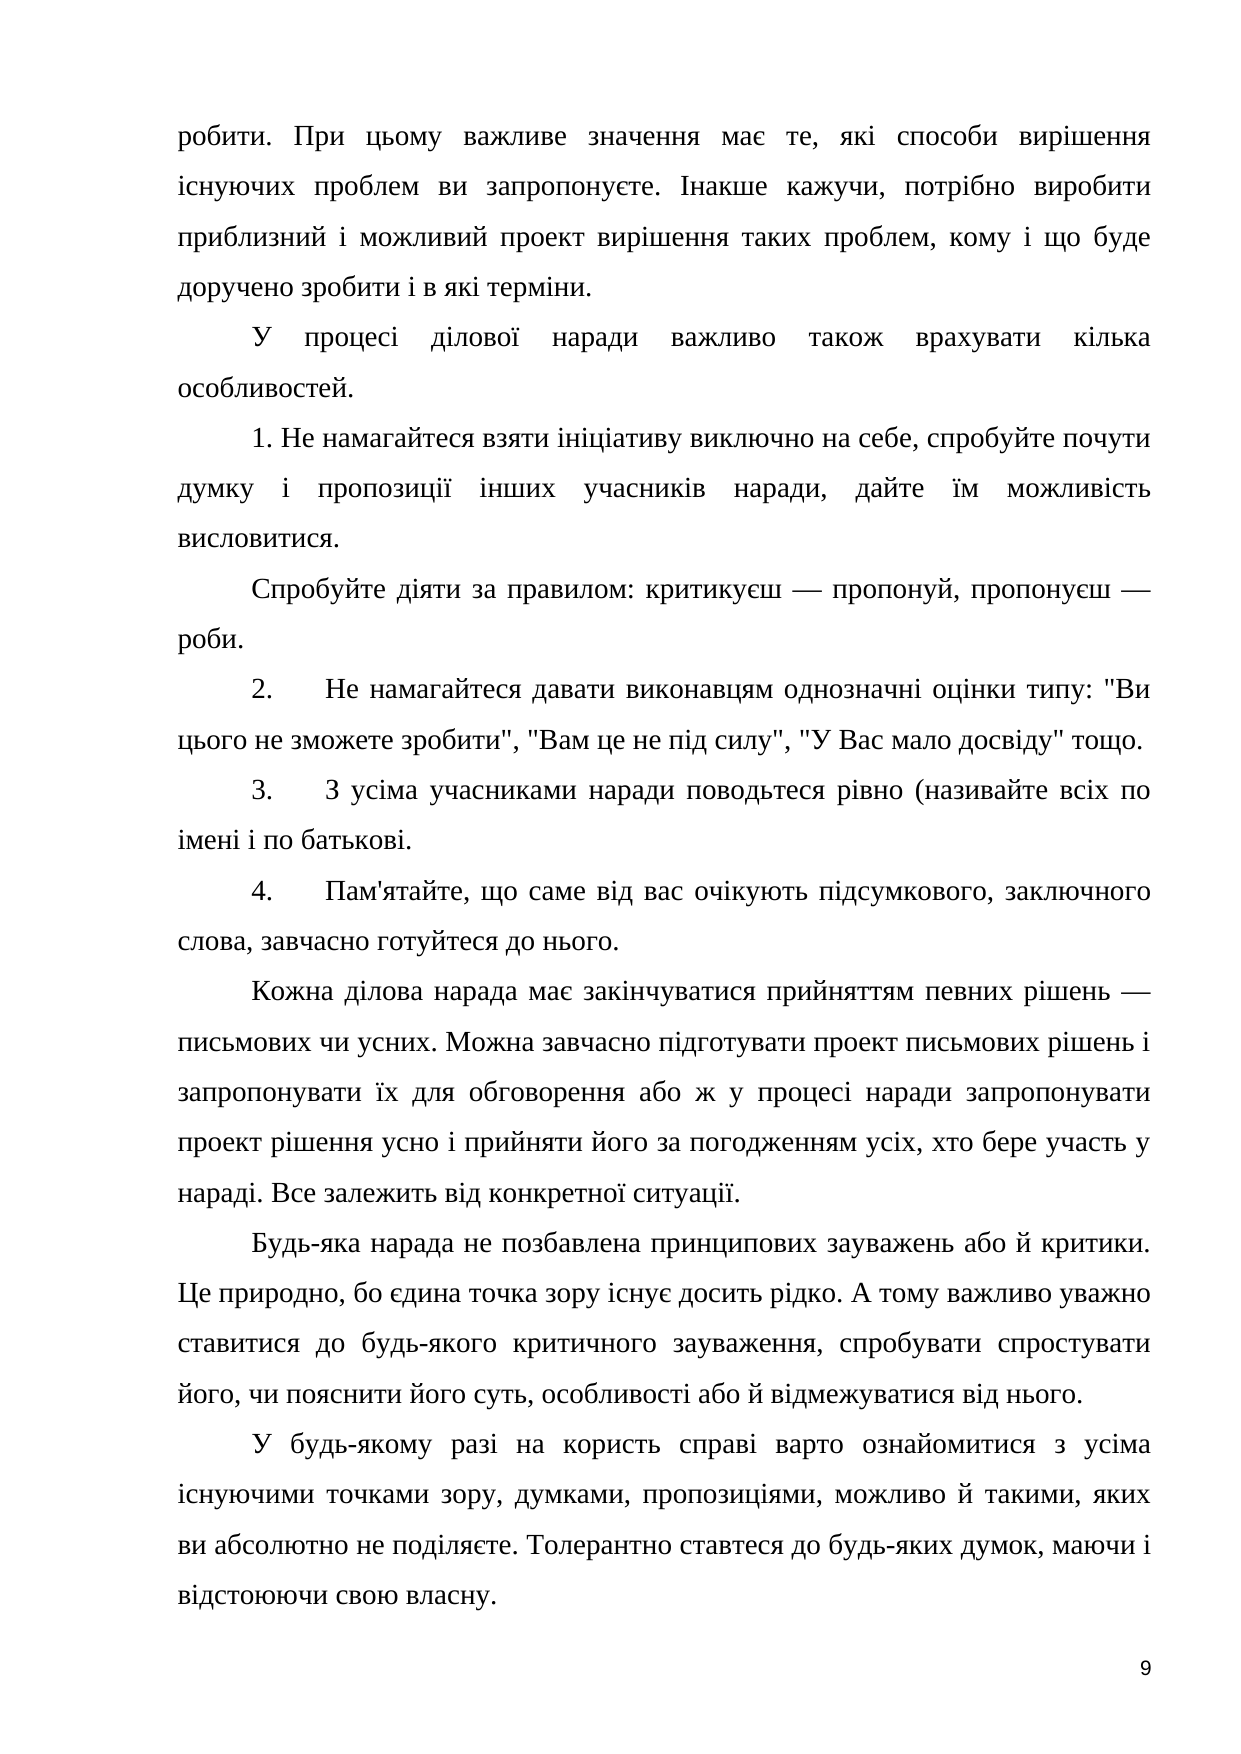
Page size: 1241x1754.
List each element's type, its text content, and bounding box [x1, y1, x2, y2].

list Не намагайтеся давати виконавцям однозначні оцінки типу: "Ви цього не зможете зробити", "Вам це не під силу", "У Вас мало досвіду" тощо. [177, 672, 1152, 755]
text Спробуйте діяти за правилом: критикуєш — пропонуй, пропонуєш — роби. [177, 571, 1152, 655]
list Пам'ятайте, що саме від вас очікують підсумкового, заключного слова, завчасно готуйтеся до нього. [177, 873, 1152, 957]
text Будь-яка нарада не позбавлена принципових зауважень або й критики. Це природно, бо єдина точка зору існує досить рідко. А тому важливо уважно ставитися до будь-якого критичного зауваження, спробувати спростувати його, чи пояснити його суть, особливості або й відмежуватися від нього. [177, 1225, 1152, 1409]
text Кожна ділова нарада має закінчуватися прийняттям певних рішень — письмових чи усних. Можна завчасно підготувати проект письмових рішень і запропонувати їх для обговорення або ж у процесі наради запропонувати проект рішення усно і прийняти його за погодженням усіх, хто бере участь у нараді. Все залежить від конкретної ситуації. [177, 973, 1152, 1208]
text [177, 118, 1152, 303]
text 1. Не намагайтеся взяти ініціативу виключно на себе, спробуйте почути думку і пропозиції інших учасників наради, дайте їм можливість висловитися. [177, 420, 1152, 554]
text У будь-якому разі на користь справі варто ознайомитися з усіма існуючими точками зору, думками, пропозиціями, можливо й такими, яких ви абсолютно не поділяєте. Толерантно ставтеся до будь-яких думок, маючи і відстоюючи свою власну. [177, 1426, 1152, 1611]
list З усіма учасниками наради поводьтеся рівно (називайте всіх по імені і по батькові. [177, 772, 1152, 856]
text У процесі ділової наради важливо також врахувати кілька особливостей. [177, 319, 1152, 403]
